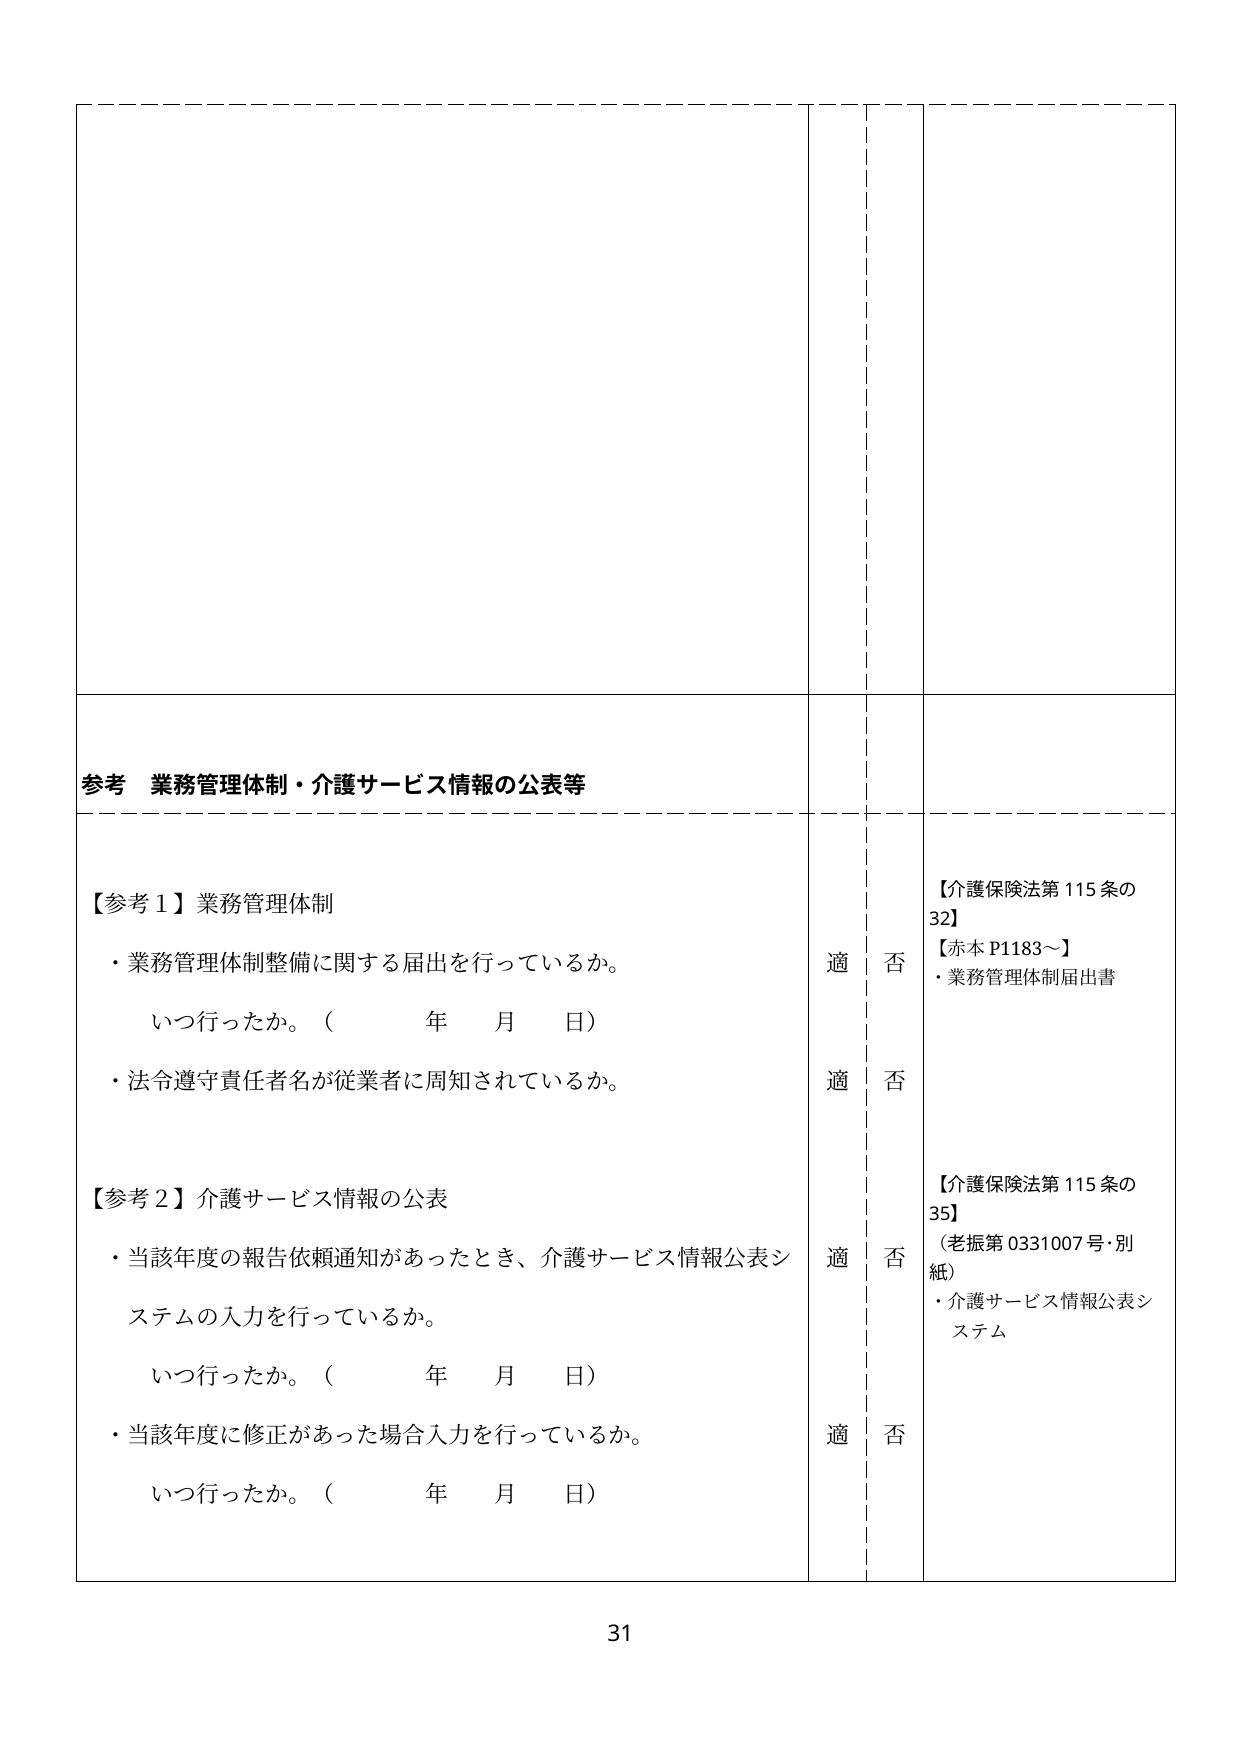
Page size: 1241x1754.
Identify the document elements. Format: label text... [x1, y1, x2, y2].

table_cell [809, 695, 866, 813]
table_cell 【参考１】業務管理体制 ・業務管理体制整備に関する届出を行っているか。 いつ行ったか。（ 年 月 日） ・法令遵守責任者名が従業者に周知されているか。 [77, 813, 808, 1109]
table_cell [866, 695, 923, 813]
table_cell 参考 業務管理体制・介護サービス情報の公表等 [77, 695, 808, 813]
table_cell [924, 104, 1175, 694]
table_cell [77, 104, 808, 694]
table_cell 否 否 [866, 813, 923, 1109]
table_cell 【介護保険法第115条の32】 【赤本P1183～】 ・業務管理体制届出書 [924, 813, 1175, 1109]
table_cell 適 適 [809, 1109, 866, 1581]
table_cell 【介護保険法第115条の35】 （老振第0331007号･別紙） ・介護サービス情報公表システム [924, 1109, 1175, 1581]
table_cell 否 否 否 否 [866, 104, 923, 694]
table_cell 適 適 適 適 [809, 104, 866, 694]
table_cell [924, 695, 1175, 813]
table_cell 【参考２】介護サービス情報の公表 ・当該年度の報告依頼通知があったとき、介護サービス情報公表システムの入力を行っているか。 いつ行ったか。（ 年 月 日） ・当該年度に修正があった場合入力を行っているか。 いつ行ったか。（ 年 月 日） [77, 1109, 808, 1581]
table_cell 否 否 [866, 1109, 923, 1581]
table_cell 適 適 [809, 813, 866, 1109]
